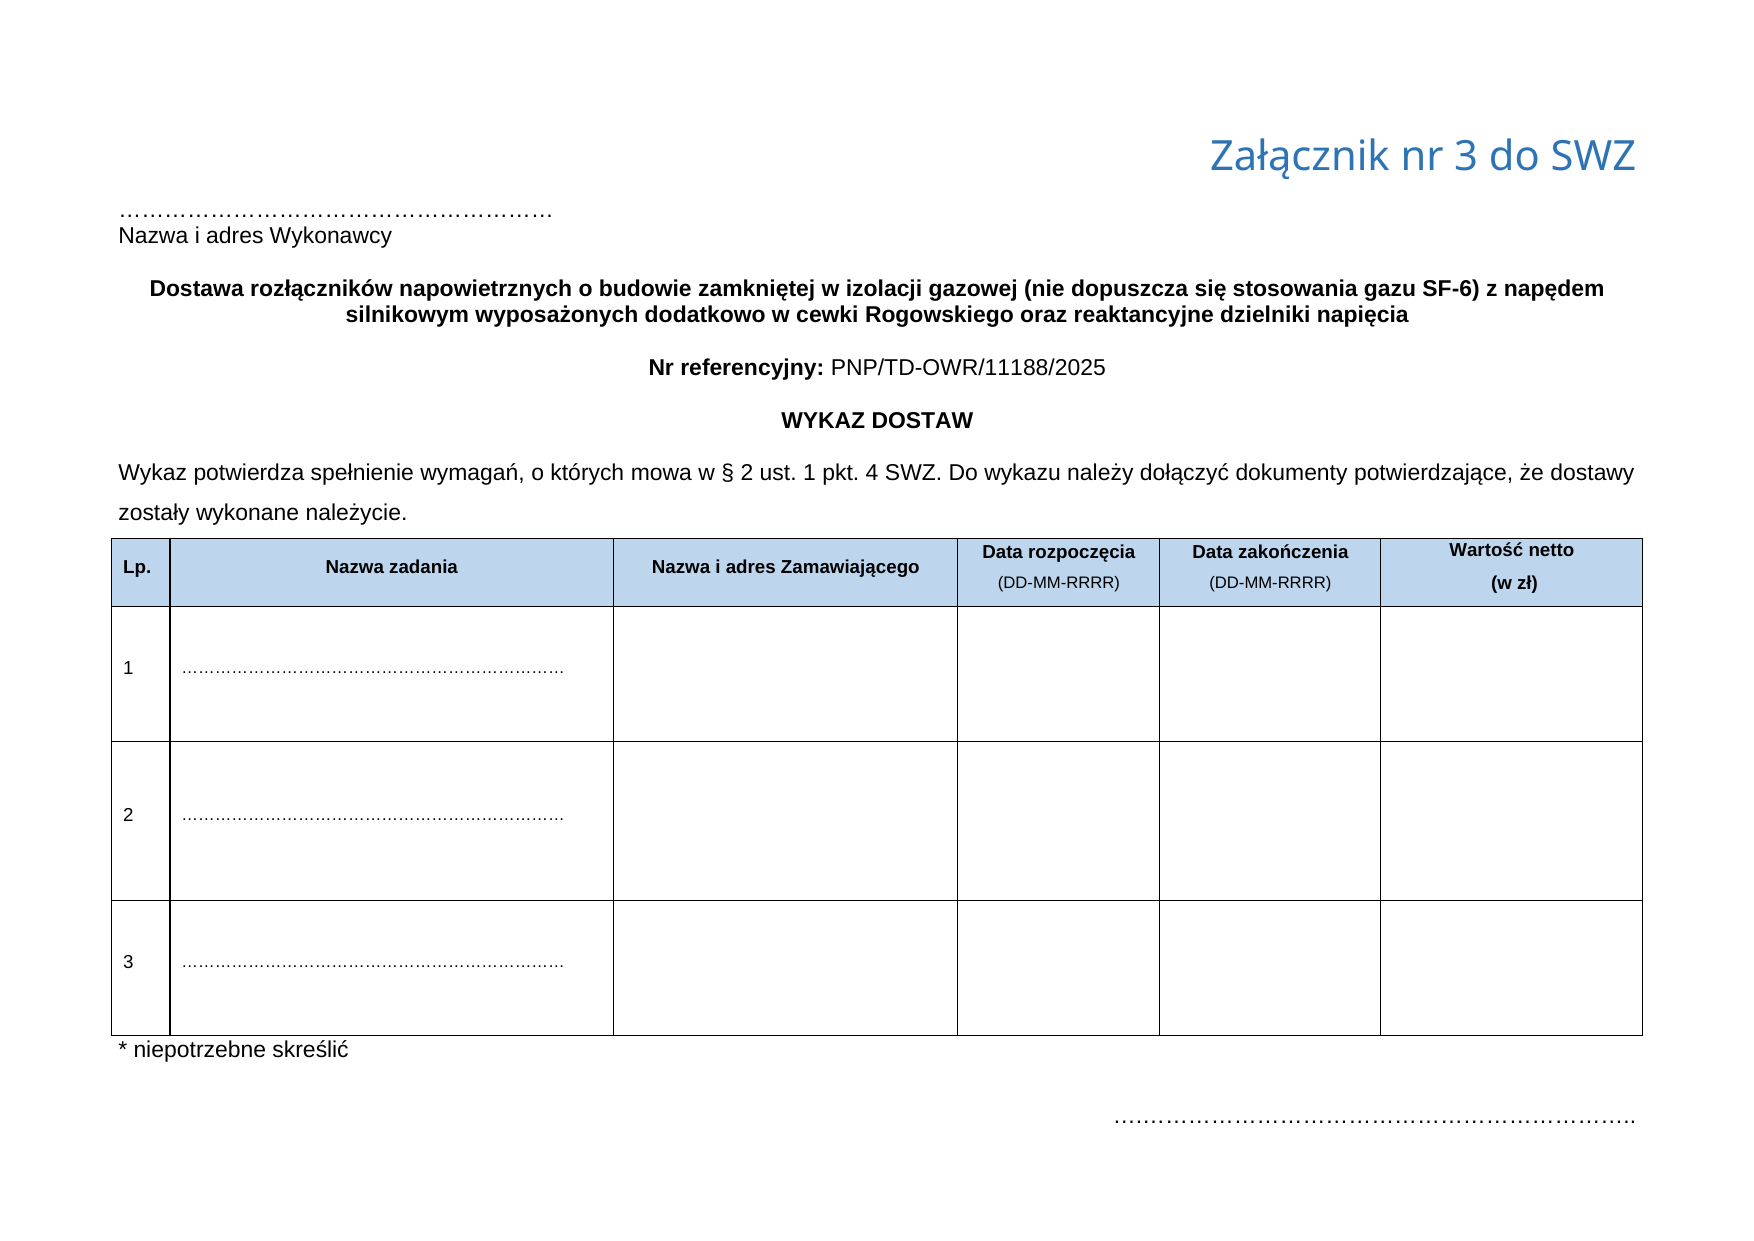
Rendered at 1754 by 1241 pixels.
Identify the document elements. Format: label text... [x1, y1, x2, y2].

table_cell [1381, 901, 1642, 1035]
table_cell 3 [112, 901, 169, 1035]
table_header Wartość netto (w zł) [1381, 539, 1642, 606]
text ….……………………………………………………….. [118, 1102, 1636, 1128]
text WYKAZ DOSTAW [118, 407, 1636, 433]
text Nr referencyjny: PNP/TD-OWR/11188/2025 [118, 354, 1636, 380]
text Wykaz potwierdza spełnienie wymagań, o których mowa w § 2 ust. 1 pkt. 4 SWZ. Do wykazu należy dołączyć dokumenty potwierdzające, że dostawy zostały wykonane należycie. [118, 459, 1636, 525]
table_cell [1381, 607, 1642, 741]
subtitle Załącznik nr 3 do SWZ [118, 126, 1636, 183]
table_cell …………………………………………………………… [171, 607, 613, 741]
table_header Nazwa zadania [171, 539, 613, 606]
table_cell [614, 901, 957, 1035]
table_header Data rozpoczęcia (DD-MM-RRRR) [958, 539, 1159, 606]
table_header Nazwa i adres Zamawiającego [614, 539, 957, 606]
text * niepotrzebne skreślić [118, 1036, 1636, 1062]
text Nazwa i adres Wykonawcy [118, 222, 1636, 248]
table_cell [614, 607, 957, 741]
table_cell …………………………………………………………… [171, 742, 613, 900]
table_cell 1 [112, 607, 169, 741]
table_cell [1160, 742, 1380, 900]
table_cell [958, 742, 1159, 900]
table_cell [1160, 607, 1380, 741]
text ………………………………………………… [118, 196, 1636, 222]
table_cell 2 [112, 742, 169, 900]
table_cell [958, 607, 1159, 741]
text Dostawa rozłączników napowietrznych o budowie zamkniętej w izolacji gazowej (nie dopuszcza się stosowania gazu SF-6) z napędem silnikowym wyposażonych dodatkowo w cewki Rogowskiego oraz reaktancyjne dzielniki napięcia [118, 275, 1636, 327]
table_cell [1381, 742, 1642, 900]
table_cell [958, 901, 1159, 1035]
table_header Data zakończenia (DD-MM-RRRR) [1160, 539, 1380, 606]
table_header Lp. [112, 539, 169, 606]
table_cell [1160, 901, 1380, 1035]
table_cell …………………………………………………………… [171, 901, 613, 1035]
table_cell [614, 742, 957, 900]
